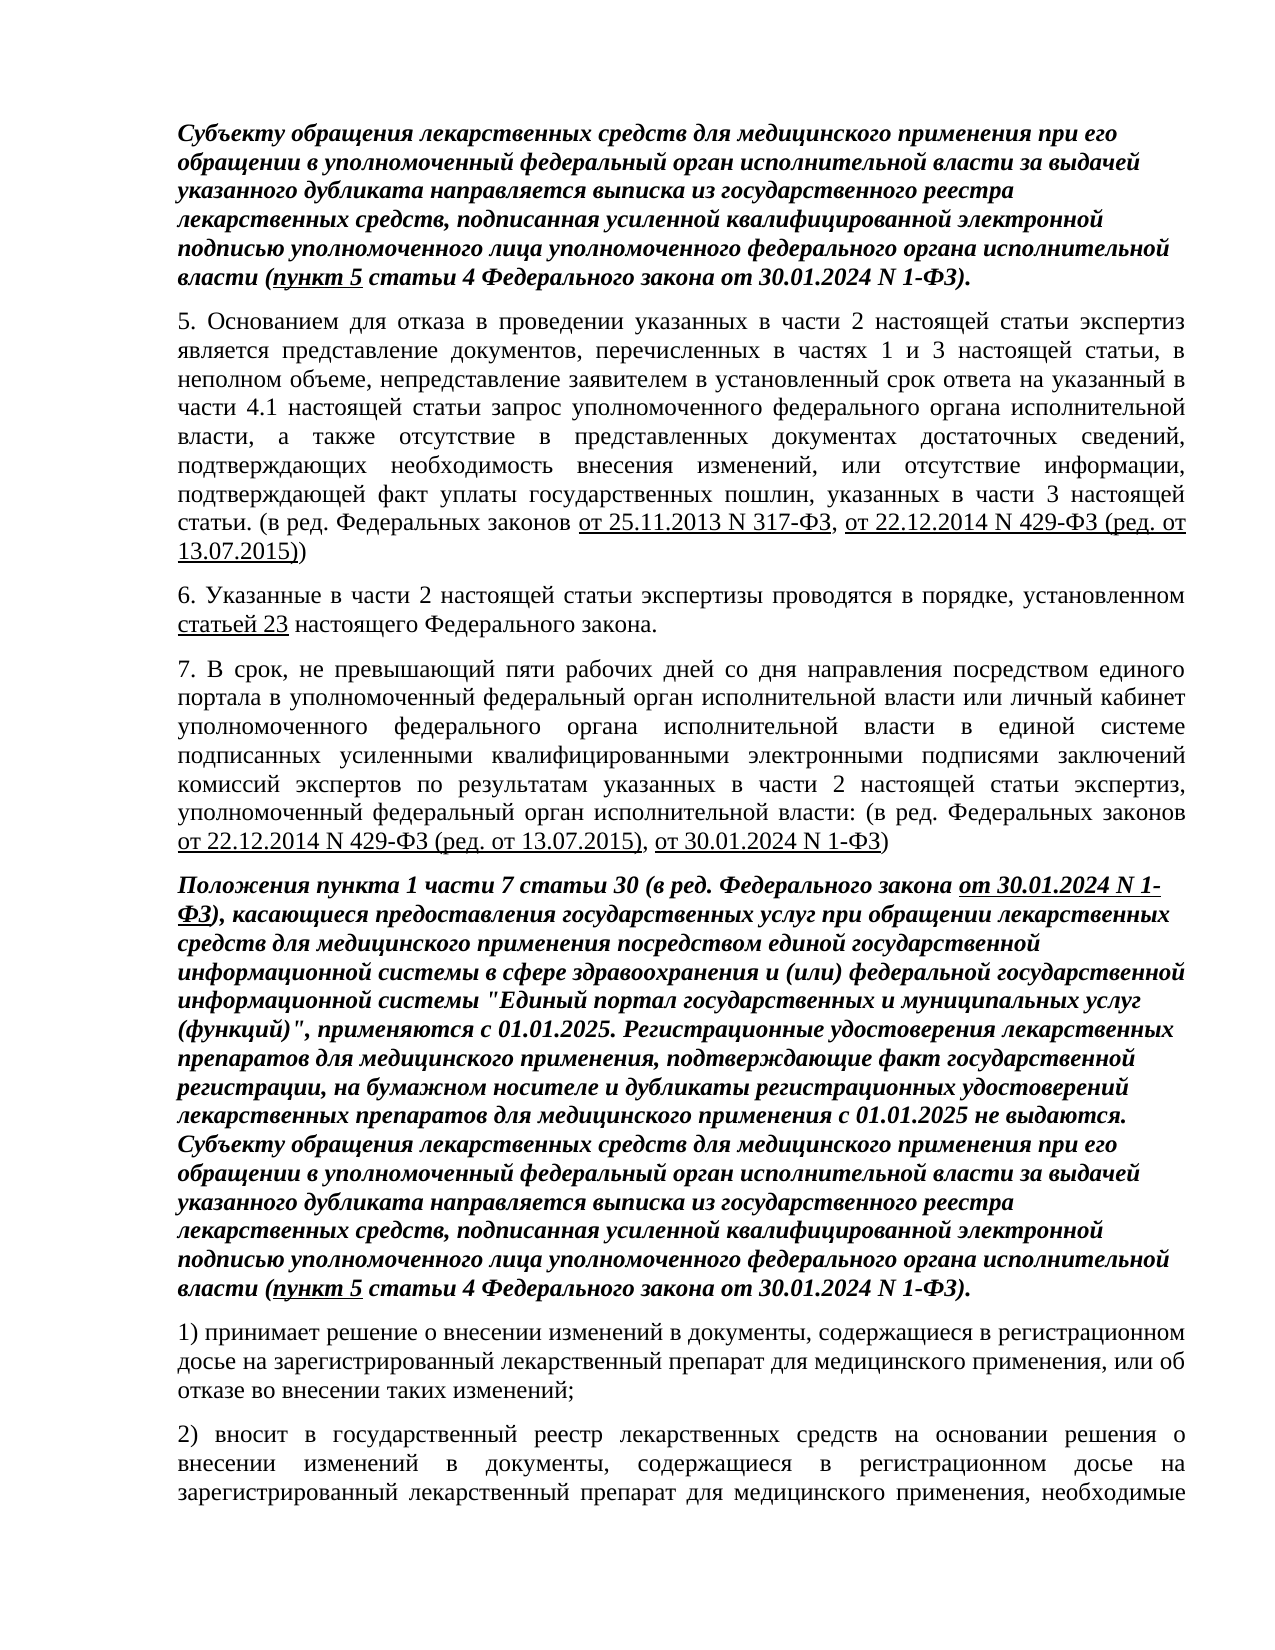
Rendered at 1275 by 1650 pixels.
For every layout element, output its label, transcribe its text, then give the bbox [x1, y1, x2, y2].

text 5. Основанием для отказа в проведении указанных в части 2 настоящей статьи экспертиз является представление документов, перечисленных в частях 1 и 3 настоящей статьи, в неполном объеме, непредставление заявителем в установленный срок ответа на указанный в части 4.1 настоящей статьи запрос уполномоченного федерального органа исполнительной власти, а также отсутствие в представленных документах достаточных сведений, подтверждающих необходимость внесения изменений, или отсутствие информации, подтверждающей факт уплаты государственных пошлин, указанных в части 3 настоящей статьи. (в ред. Федеральных законов от 25.11.2013 N 317-ФЗ, от 22.12.2014 N 429-ФЗ (ред. от 13.07.2015)) [177, 306, 1186, 565]
text Положения пункта 1 части 7 статьи 30 (в ред. Федерального закона от 30.01.2024 N 1-ФЗ), касающиеся предоставления государственных услуг при обращении лекарственных средств для медицинского применения посредством единой государственной информационной системы в сфере здравоохранения и (или) федеральной государственной информационной системы "Единый портал государственных и муниципальных услуг (функций)", применяются с 01.01.2025. Регистрационные удостоверения лекарственных препаратов для медицинского применения, подтверждающие факт государственной регистрации, на бумажном носителе и дубликаты регистрационных удостоверений лекарственных препаратов для медицинского применения с 01.01.2025 не выдаются. Субъекту обращения лекарственных средств для медицинского применения при его обращении в уполномоченный федеральный орган исполнительной власти за выдачей указанного дубликата направляется выписка из государственного реестра лекарственных средств, подписанная усиленной квалифицированной электронной подписью уполномоченного лица уполномоченного федерального органа исполнительной власти (пункт 5 статьи 4 Федерального закона от 30.01.2024 N 1-ФЗ). [177, 871, 1186, 1302]
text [177, 118, 1186, 291]
text 1) принимает решение о внесении изменений в документы, содержащиеся в регистрационном досье на зарегистрированный лекарственный препарат для медицинского применения, или об отказе во внесении таких изменений; [177, 1317, 1186, 1404]
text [177, 1419, 1186, 1506]
text 6. Указанные в части 2 настоящей статьи экспертизы проводятся в порядке, установленном статьей 23 настоящего Федерального закона. [177, 581, 1186, 638]
text 7. В срок, не превышающий пяти рабочих дней со дня направления посредством единого портала в уполномоченный федеральный орган исполнительной власти или личный кабинет уполномоченного федерального органа исполнительной власти в единой системе подписанных усиленными квалифицированными электронными подписями заключений комиссий экспертов по результатам указанных в части 2 настоящей статьи экспертиз, уполномоченный федеральный орган исполнительной власти: (в ред. Федеральных законов от 22.12.2014 N 429-ФЗ (ред. от 13.07.2015), от 30.01.2024 N 1-ФЗ) [177, 654, 1186, 855]
